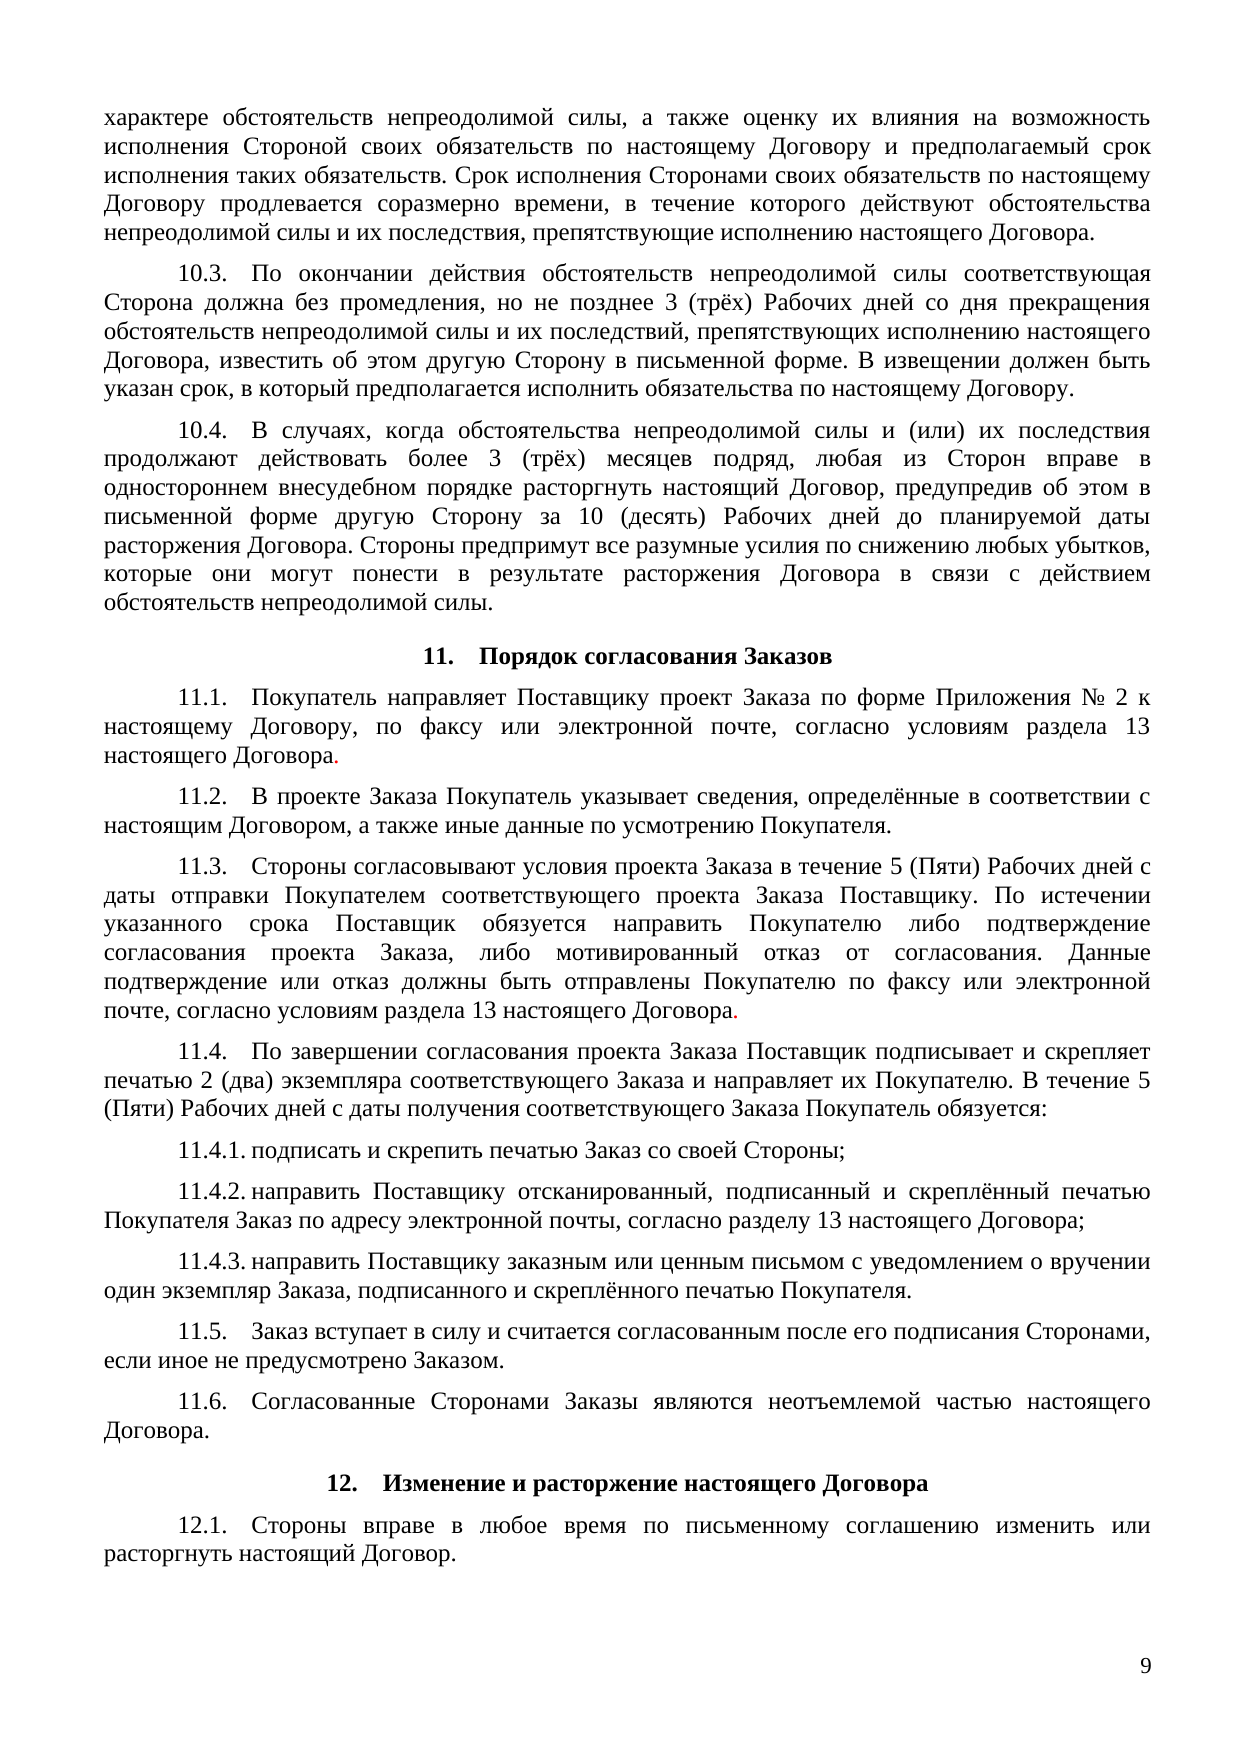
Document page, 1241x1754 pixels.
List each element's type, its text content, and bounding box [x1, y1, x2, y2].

list направить Поставщику заказным или ценным письмом с уведомлением о вручении один экземпляр Заказа, подписанного и скреплённого печатью Покупателя. [103, 1246, 1152, 1303]
list Покупатель направляет Поставщику проект Заказа по форме Приложения № 2 к настоящему Договору, по факсу или электронной почте, согласно условиям раздела 13 настоящего Договора. [103, 682, 1152, 768]
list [103, 102, 1152, 246]
list Изменение и расторжение настоящего Договора [103, 1468, 1152, 1497]
list Стороны вправе в любое время по письменному соглашению изменить или расторгнуть настоящий Договор. [103, 1510, 1152, 1567]
list направить Поставщику отсканированный, подписанный и скреплённый печатью Покупателя Заказ по адресу электронной почты, согласно разделу 13 настоящего Договора; [103, 1176, 1152, 1233]
list Порядок согласования Заказов [103, 641, 1152, 670]
list Заказ вступает в силу и считается согласованным после его подписания Сторонами, если иное не предусмотрено Заказом. [103, 1316, 1152, 1373]
list По завершении согласования проекта Заказа Поставщик подписывает и скрепляет печатью 2 (два) экземпляра соответствующего Заказа и направляет их Покупателю. В течение 5 (Пяти) Рабочих дней с даты получения соответствующего Заказа Покупатель обязуется: [103, 1036, 1152, 1122]
list По окончании действия обстоятельств непреодолимой силы соответствующая Сторона должна без промедления, но не позднее 3 (трёх) Рабочих дней со дня прекращения обстоятельств непреодолимой силы и их последствий, препятствующих исполнению настоящего Договора, известить об этом другую Сторону в письменной форме. В извещении должен быть указан срок, в который предполагается исполнить обязательства по настоящему Договору. [103, 258, 1152, 402]
list Стороны согласовывают условия проекта Заказа в течение 5 (Пяти) Рабочих дней с даты отправки Покупателем соответствующего проекта Заказа Поставщику. По истечении указанного срока Поставщик обязуется направить Покупателю либо подтверждение согласования проекта Заказа, либо мотивированный отказ от согласования. Данные подтверждение или отказ должны быть отправлены Покупателю по факсу или электронной почте, согласно условиям раздела 13 настоящего Договора. [103, 851, 1152, 1023]
list Согласованные Сторонами Заказы являются неотъемлемой частью настоящего Договора. [103, 1386, 1152, 1443]
list подписать и скрепить печатью Заказ со своей Стороны; [103, 1135, 1152, 1163]
list В случаях, когда обстоятельства непреодолимой силы и (или) их последствия продолжают действовать более 3 (трёх) месяцев подряд, любая из Сторон вправе в одностороннем внесудебном порядке расторгнуть настоящий Договор, предупредив об этом в письменной форме другую Сторону за 10 (десять) Рабочих дней до планируемой даты расторжения Договора. Стороны предпримут все разумные усилия по снижению любых убытков, которые они могут понести в результате расторжения Договора в связи с действием обстоятельств непреодолимой силы. [103, 415, 1152, 616]
list В проекте Заказа Покупатель указывает сведения, определённые в соответствии с настоящим Договором, а также иные данные по усмотрению Покупателя. [103, 781, 1152, 838]
